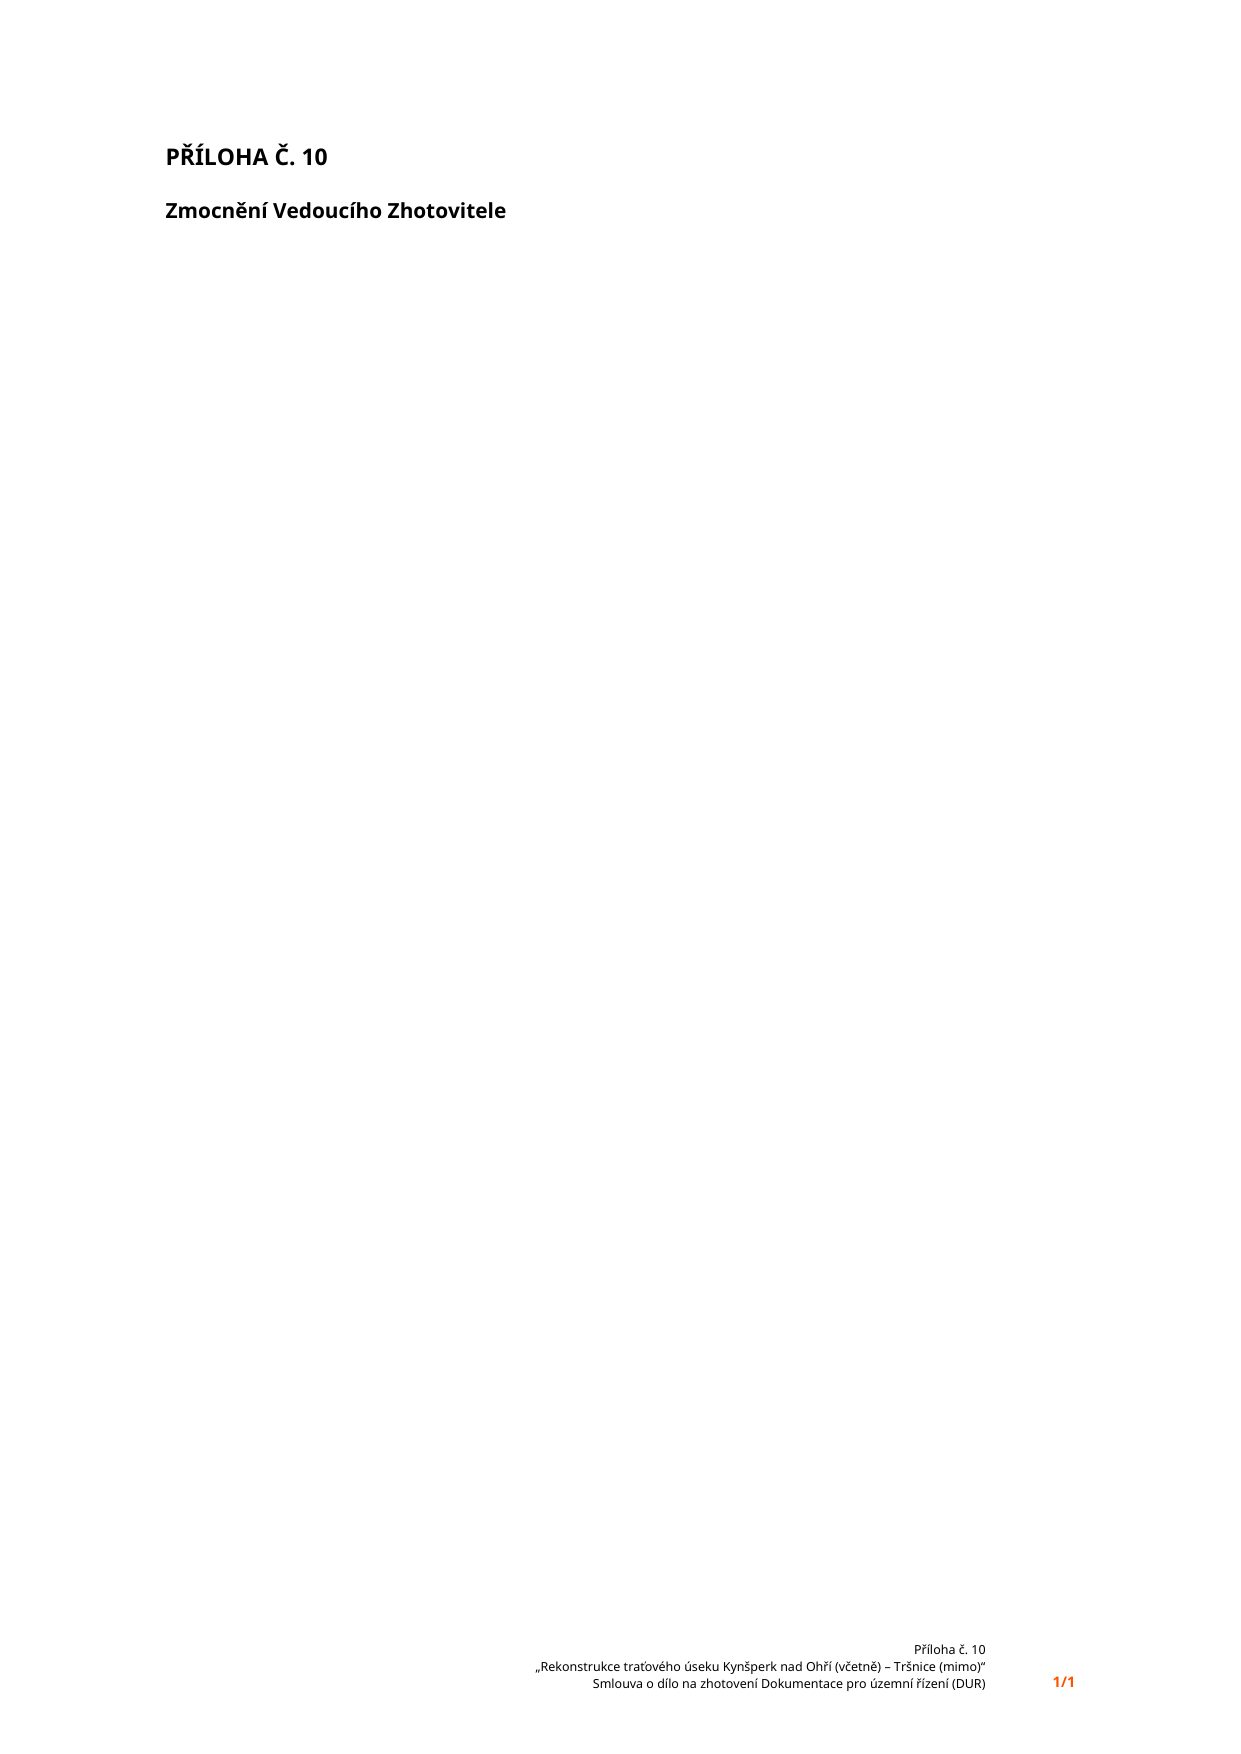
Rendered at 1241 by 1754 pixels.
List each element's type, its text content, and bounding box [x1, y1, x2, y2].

text Zmocnění Vedoucího Zhotovitele [165, 197, 1075, 225]
text Příloha č. 10 [165, 141, 1075, 173]
